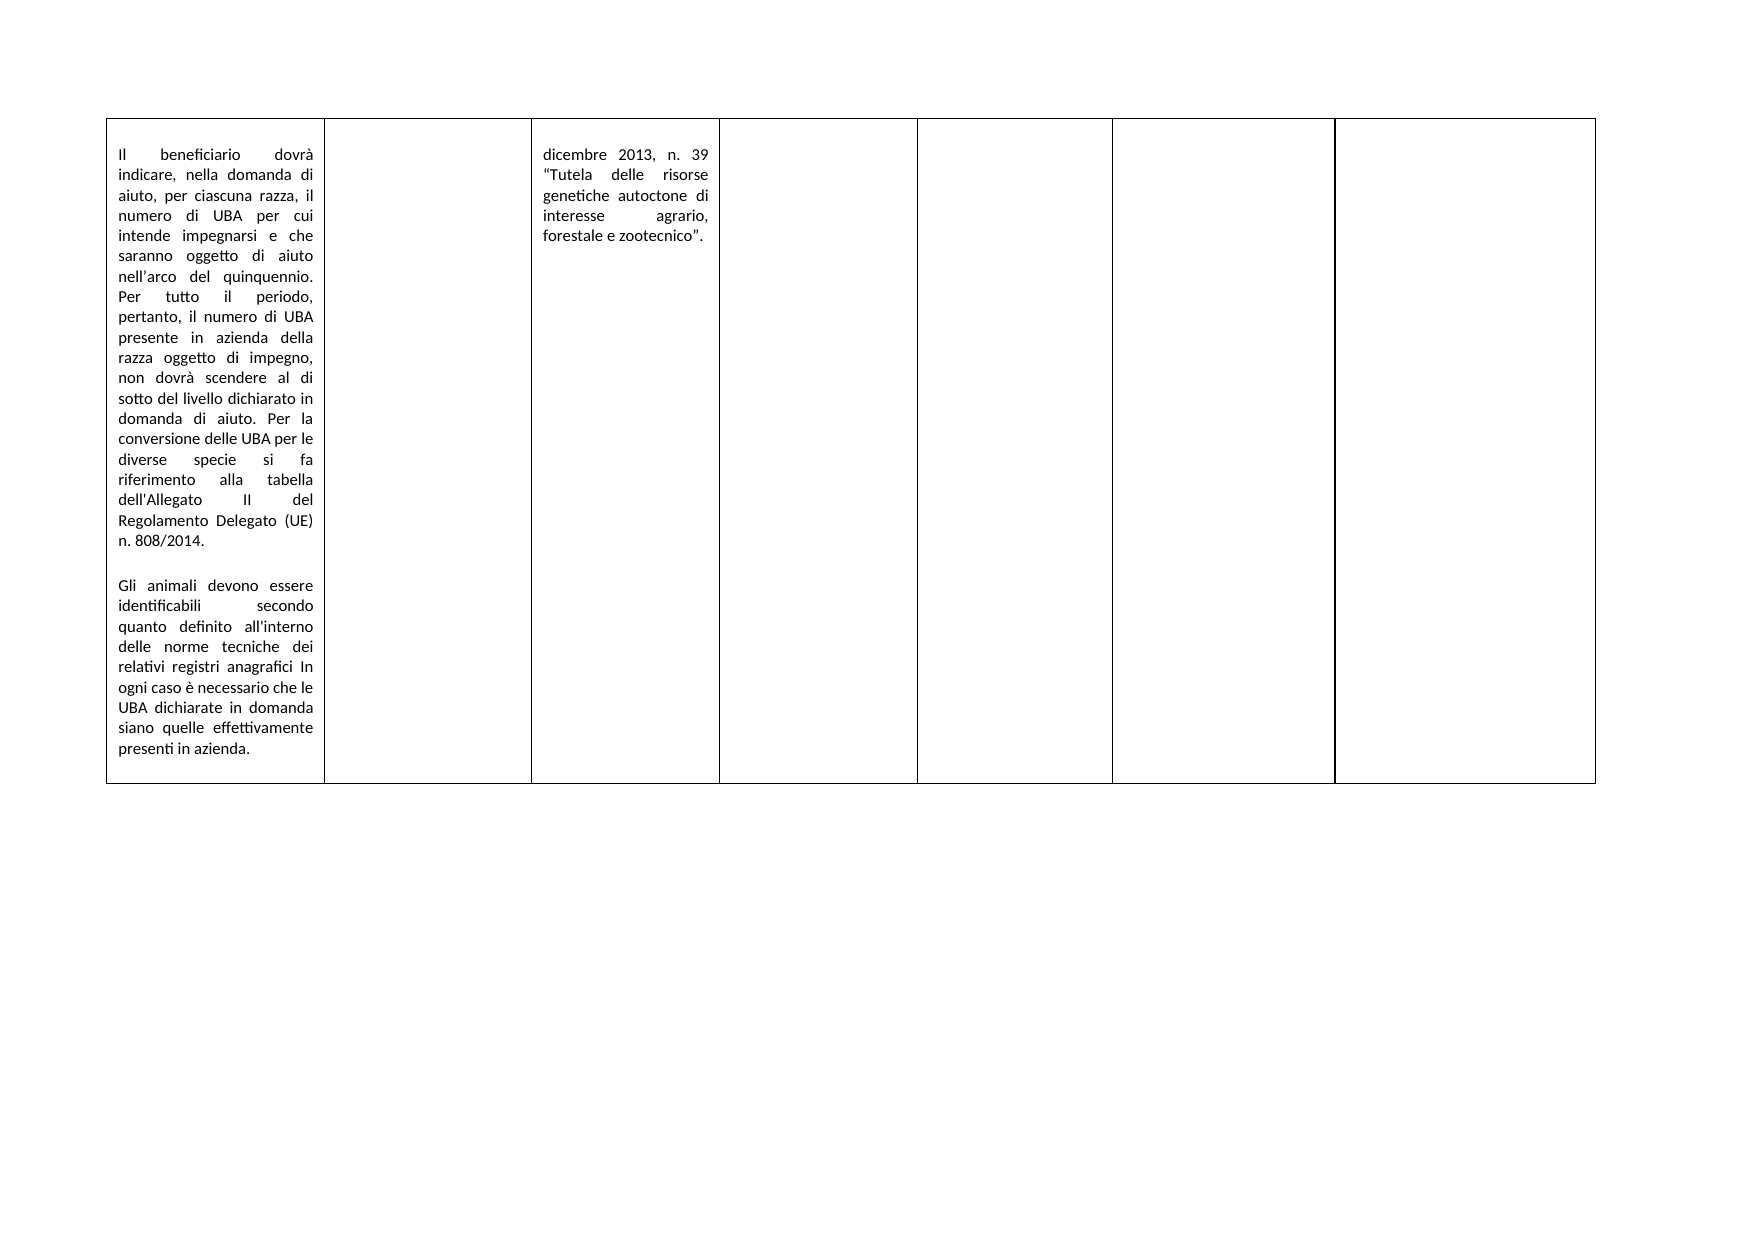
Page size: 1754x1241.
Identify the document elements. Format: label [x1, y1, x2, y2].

table_cell [325, 119, 531, 783]
table_cell [918, 119, 1112, 783]
table_cell [720, 119, 917, 783]
table_cell [1113, 119, 1334, 783]
table_cell [532, 119, 719, 783]
table_cell [1336, 119, 1595, 783]
table_cell [107, 119, 324, 783]
